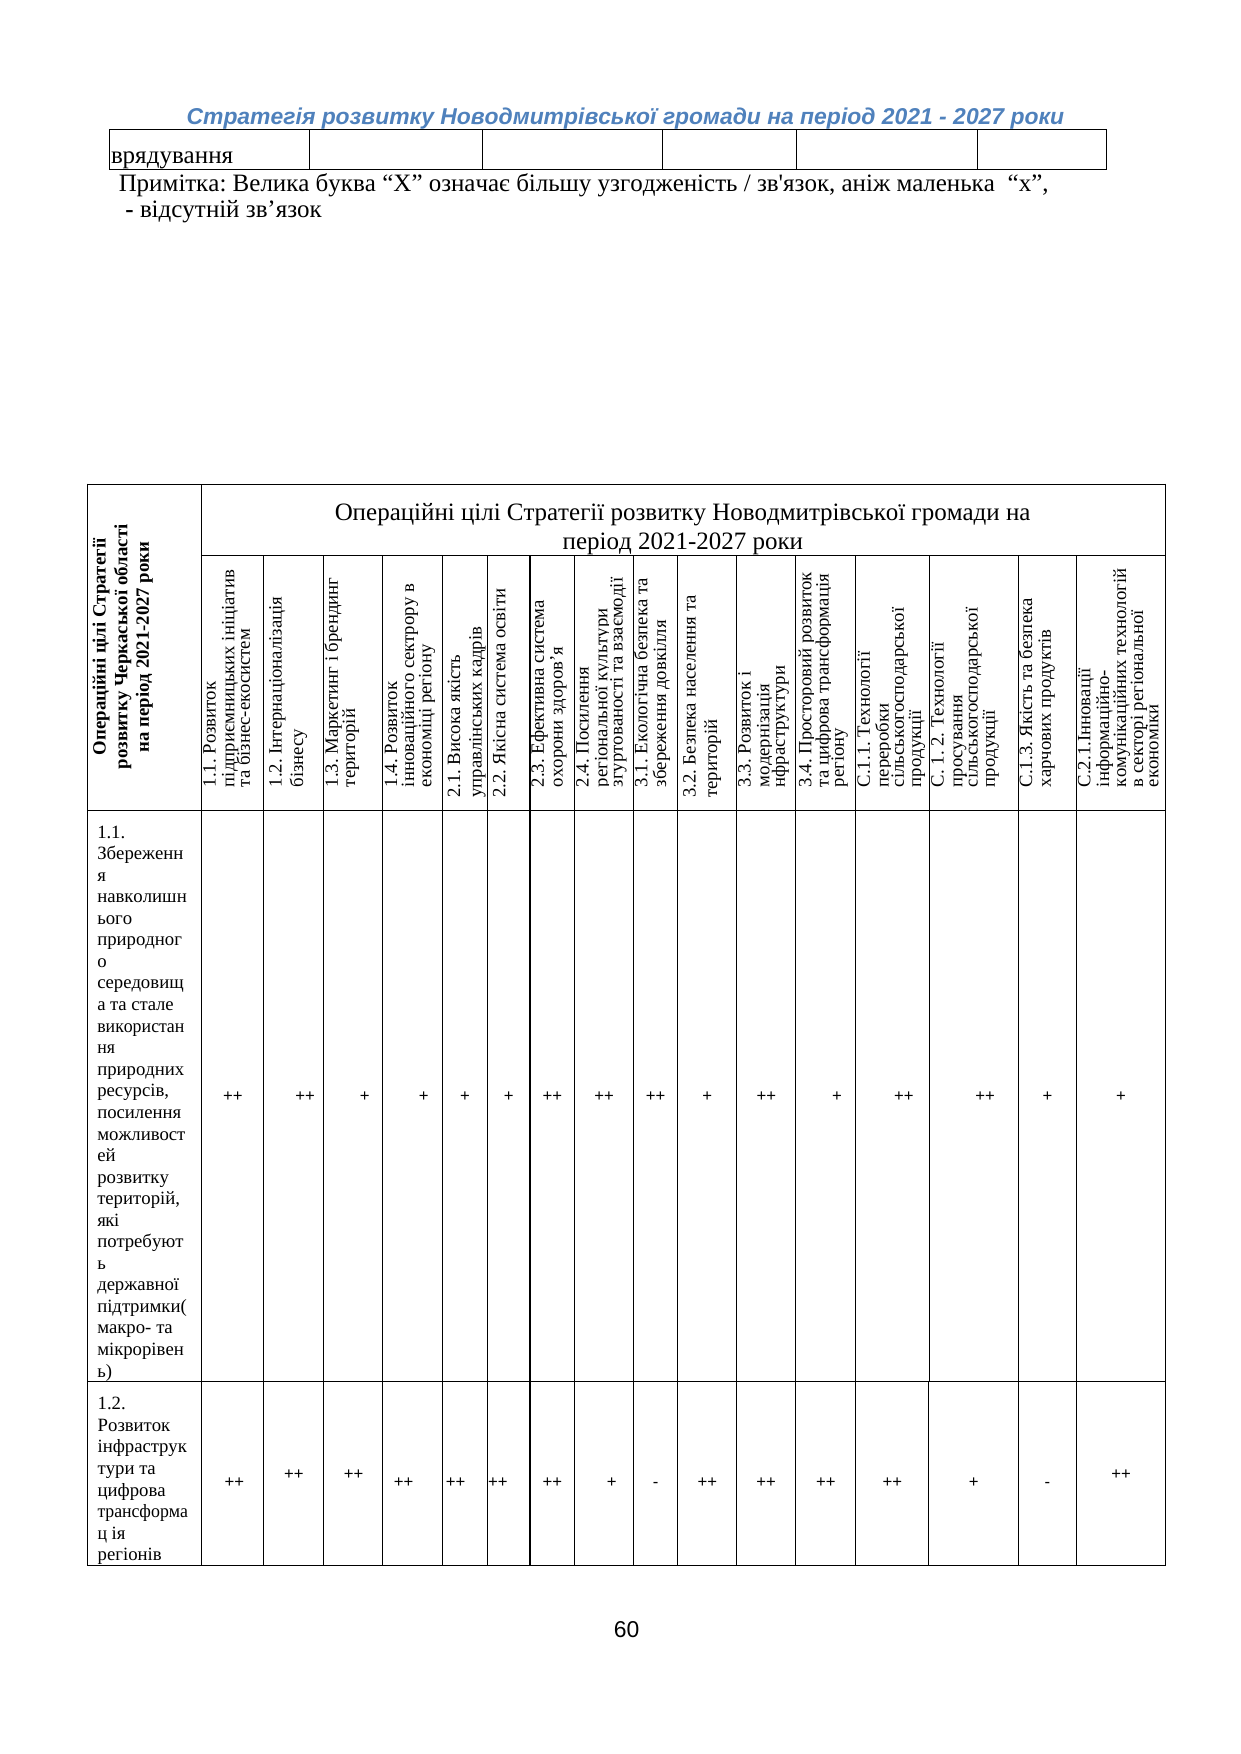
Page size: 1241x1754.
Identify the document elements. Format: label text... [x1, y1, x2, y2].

table_cell ++ [796, 1382, 855, 1565]
table_header Операційні цілі Стратегії розвитку Черкаської області на період 2021-2027 роки [88, 485, 201, 809]
table_cell 3.2. Безпека населення та територій [678, 556, 736, 809]
table_cell С.2.1.Інновації інформаційно- комунікаційних технологій в секторі регіональної економіки [1077, 556, 1165, 809]
table_cell 2.4. Посилення регіональної культури згуртованості та взаємодії [575, 556, 633, 809]
table_cell ++ [930, 811, 1018, 1381]
table_cell + [1019, 811, 1076, 1381]
table_cell С.1.1. Технології переробки сільськогосподарської продукції [856, 556, 929, 809]
table_cell ++ [856, 811, 929, 1381]
table_cell ++ [531, 811, 574, 1381]
table_cell X [978, 130, 1106, 169]
table_cell X [310, 130, 482, 169]
table_cell 1.4. Розвиток інноваційного сектрору в економіці регіону [383, 556, 442, 809]
table_cell ++ [264, 1382, 323, 1565]
table_cell ++ [202, 811, 263, 1381]
table_cell ++ [1077, 1382, 1165, 1565]
table_cell + [1077, 811, 1165, 1381]
table_cell 1.2. Розвиток інфраструктури та цифрова трансформац ія регіонів [88, 1382, 201, 1565]
table_cell + [929, 1382, 1018, 1565]
table_cell + [488, 811, 529, 1381]
table_cell ++ [488, 1382, 529, 1565]
table_header Операційні цілі Стратегії розвитку Новодмитрівської громади на період 2021-2027 роки [202, 485, 1165, 555]
table_cell + [796, 811, 855, 1381]
table_cell X [663, 130, 796, 169]
table_cell ++ [737, 1382, 795, 1565]
table_cell + [575, 1382, 633, 1565]
table_cell ++ [737, 811, 795, 1381]
table_cell ++ [443, 1382, 487, 1565]
table_cell X [797, 130, 977, 169]
table_cell 3.1. Екологічна безпека та збереження довкілля [634, 556, 677, 809]
table_cell ++ [678, 1382, 736, 1565]
table_cell ++ [634, 811, 677, 1381]
table_cell 1.1. Збереження навколишнього природного середовища та стале використання природних ресурсів, посиленняможливостей розвитку територій, які потребують державної підтримки(макро- та мікрорівень) [88, 811, 201, 1381]
table_cell ++ [856, 1382, 928, 1565]
table_cell ++ [383, 1382, 442, 1565]
table_cell 2.1. Висока якість управлінських кадрів [443, 556, 487, 809]
table_cell ++ [531, 1382, 574, 1565]
table_cell + [678, 811, 736, 1381]
table_cell + [443, 811, 487, 1381]
table_cell 1.3. Маркетинг і брендинг територій [324, 556, 382, 809]
table_cell + [324, 811, 382, 1381]
table_cell - [1019, 1382, 1076, 1565]
table_cell + [383, 811, 442, 1381]
text - відсутній зв’язок [125, 196, 1186, 222]
table_cell ++ [575, 811, 633, 1381]
table_cell С. 1. 2. Технології просування сільськогосподарської продукції [930, 556, 1018, 809]
table_cell 1.1. Розвиток підприємницьких ініціатив та бізнес-екосистем [202, 556, 263, 809]
table_cell X [483, 130, 662, 169]
table_cell ++ [264, 811, 323, 1381]
table_cell 3.4. Просторовий розвиток та цифрова трансформація регіону [796, 556, 855, 809]
table_cell ++ [324, 1382, 382, 1565]
table_cell 2.3. Ефективна система охорони здоров’я [531, 556, 574, 809]
table_cell 1.2. Інтернаціоналізація бізнесу [264, 556, 323, 809]
text Примітка: Велика буква “X” означає більшу узгодженість / зв'язок, аніж маленька “x”, [118, 170, 1186, 196]
table_cell С.1.3. Якість та безпека харчових продуктів [1019, 556, 1076, 809]
table_cell ++ [202, 1382, 263, 1565]
table_cell - [634, 1382, 677, 1565]
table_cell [110, 130, 309, 169]
table_cell 2.2. Якісна система освіти [488, 556, 529, 809]
table_cell 3.3. Розвиток і модернізація нфраструктури [737, 556, 795, 809]
